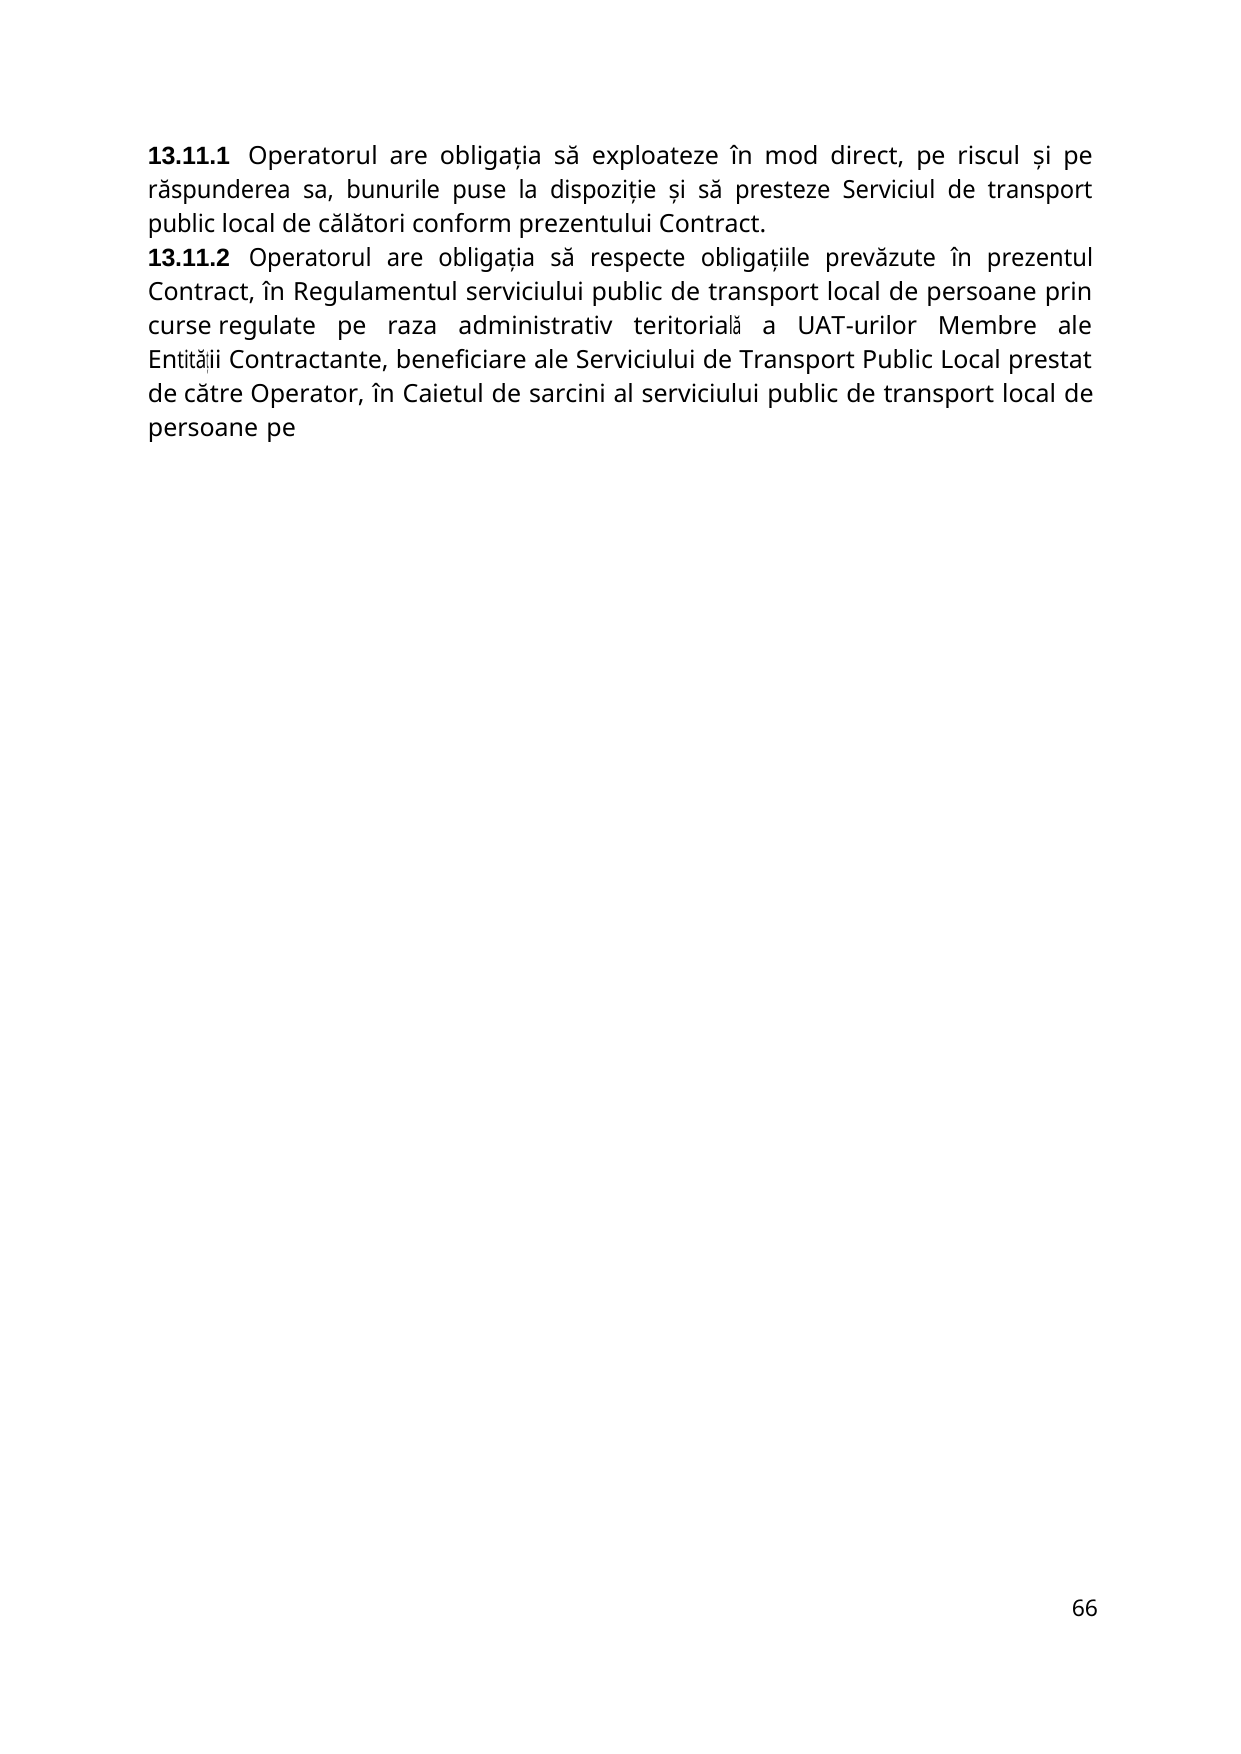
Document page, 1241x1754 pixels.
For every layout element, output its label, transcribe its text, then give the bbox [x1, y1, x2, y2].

list Operatorul are obligaţia să respecte obligaţiile prevăzute în prezentul Contract, în Regulamentul serviciului public de transport local de persoane prin curse regulate pe raza administrativ teritorială a UAT-urilor Membre ale Entității Contractante, beneficiare ale Serviciului de Transport Public Local prestat de către Operator, în Caietul de sarcini al serviciului public de transport local de persoane pe [148, 240, 1093, 444]
list Operatorul are obligaţia să exploateze în mod direct, pe riscul şi pe răspunderea sa, bunurile puse la dispoziție şi să presteze Serviciul de transport public local de călători conform prezentului Contract. [148, 137, 1093, 240]
